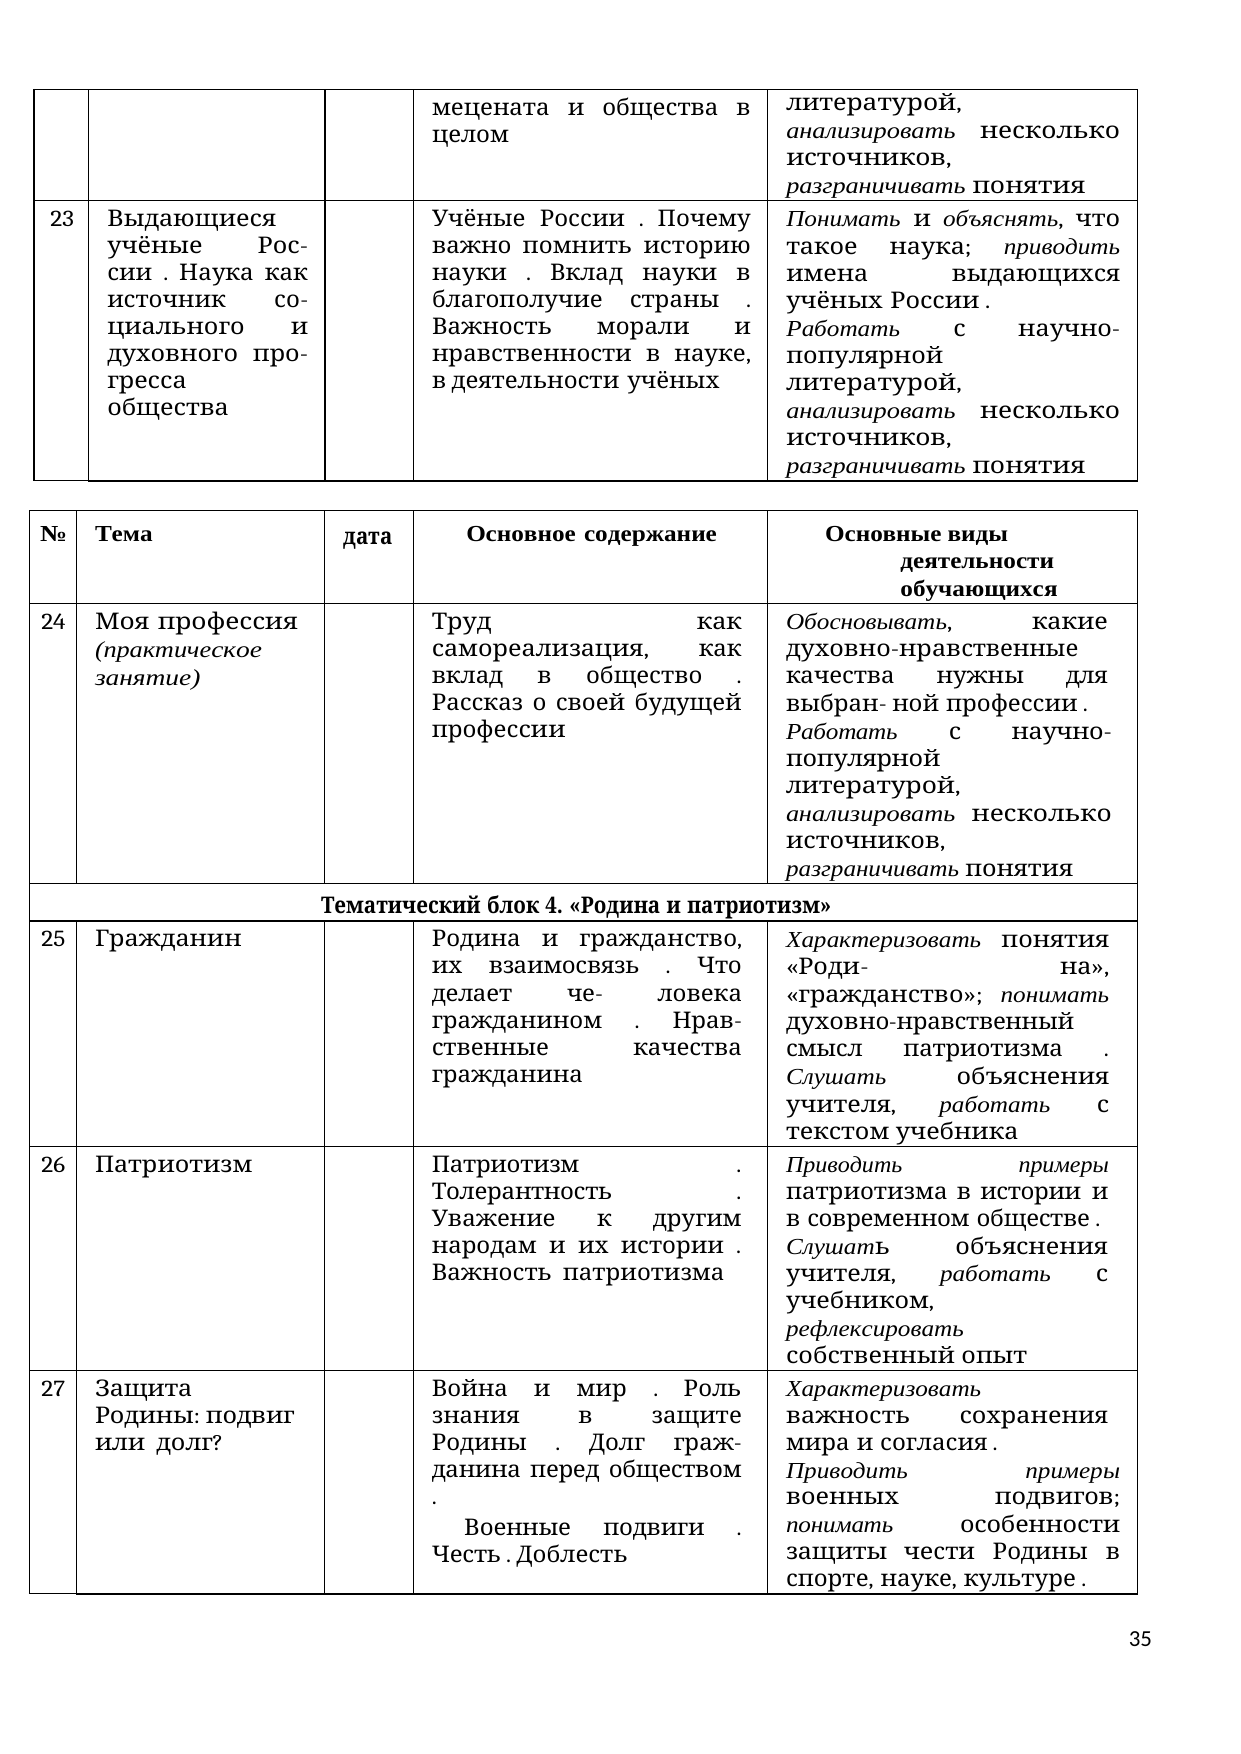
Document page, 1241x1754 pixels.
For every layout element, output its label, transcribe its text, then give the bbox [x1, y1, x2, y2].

table_cell Война и мир . Роль знания в защите Родины . Долг граж- данина перед обществом . Военные подвиги . Честь . Доблесть [414, 1371, 767, 1593]
table_cell [326, 201, 413, 480]
table_cell Обосновывать, какие духовно-нравственные качества нужны для выбран- ной профессии . Работать с научно-популярной литературой, анализировать несколько источников, разграничивать понятия [768, 604, 1137, 882]
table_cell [768, 90, 1137, 199]
table_cell Родина и гражданство, их взаимосвязь . Что делает че- ловека гражданином . Нрав- ственные качества гражданина [414, 922, 767, 1146]
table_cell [414, 90, 767, 199]
table_cell Защита Родины: подвиг или долг? [77, 1371, 324, 1593]
table_cell Моя профессия (практическое занятие) [77, 604, 324, 882]
table_header № [30, 511, 76, 603]
table_cell 23 [35, 201, 88, 480]
table_cell [326, 90, 413, 199]
table_cell Учёные России . Почему важно помнить историю науки . Вклад науки в благополучие страны . Важность морали и нравственности в науке, в деятельности учёных [414, 201, 767, 480]
table_cell 25 [30, 922, 76, 1146]
table_cell [325, 1147, 413, 1369]
table_header Основное содержание [414, 511, 767, 603]
table_cell Характеризовать важность сохранения мира и согласия . Приводить примеры военных подвигов; понимать особенности защиты чести Родины в спорте, науке, культуре . [768, 1371, 1137, 1593]
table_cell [89, 90, 324, 199]
table_cell Выдающиеся учёные Рос- сии . Наука как источник со- циального и духовного про- гресса общества [89, 201, 324, 480]
table_header Тема [77, 511, 324, 603]
table_cell 22 [35, 90, 88, 199]
table_cell [325, 922, 413, 1146]
table_cell [325, 1371, 413, 1593]
table_cell Патриотизм [77, 1147, 324, 1369]
table_cell 26 [30, 1147, 76, 1369]
table_cell [325, 604, 413, 882]
table_cell Понимать и объяснять, что такое наука; приводить имена выдающихся учёных России . Работать с научно-популярной литературой, анализировать несколько источников, разграничивать понятия [768, 201, 1137, 480]
table_cell 24 [30, 604, 76, 882]
table_cell Гражданин [77, 922, 324, 1146]
table_cell 27 [30, 1371, 76, 1593]
table_header Основные виды деятельности обучающихся [768, 511, 1137, 603]
table_cell Патриотизм . Толерантность . Уважение к другим народам и их истории . Важность патриотизма [414, 1147, 767, 1369]
table_cell Приводить примеры патриотизма в истории и в современном обществе . Слушать объяснения учителя, работать с учебником, рефлексировать собственный опыт [768, 1147, 1137, 1369]
table_header дата [325, 511, 413, 603]
table_cell Характеризовать понятия «Роди- на», «гражданство»; понимать духовно-нравственный смысл патриотизма . Слушать объяснения учителя, работать с текстом учебника [768, 922, 1137, 1146]
table_cell Труд как самореализация, как вклад в общество . Рассказ о своей будущей профессии [414, 604, 767, 882]
table_cell Тематический блок 4. «Родина и патриотизм» [30, 884, 1137, 920]
